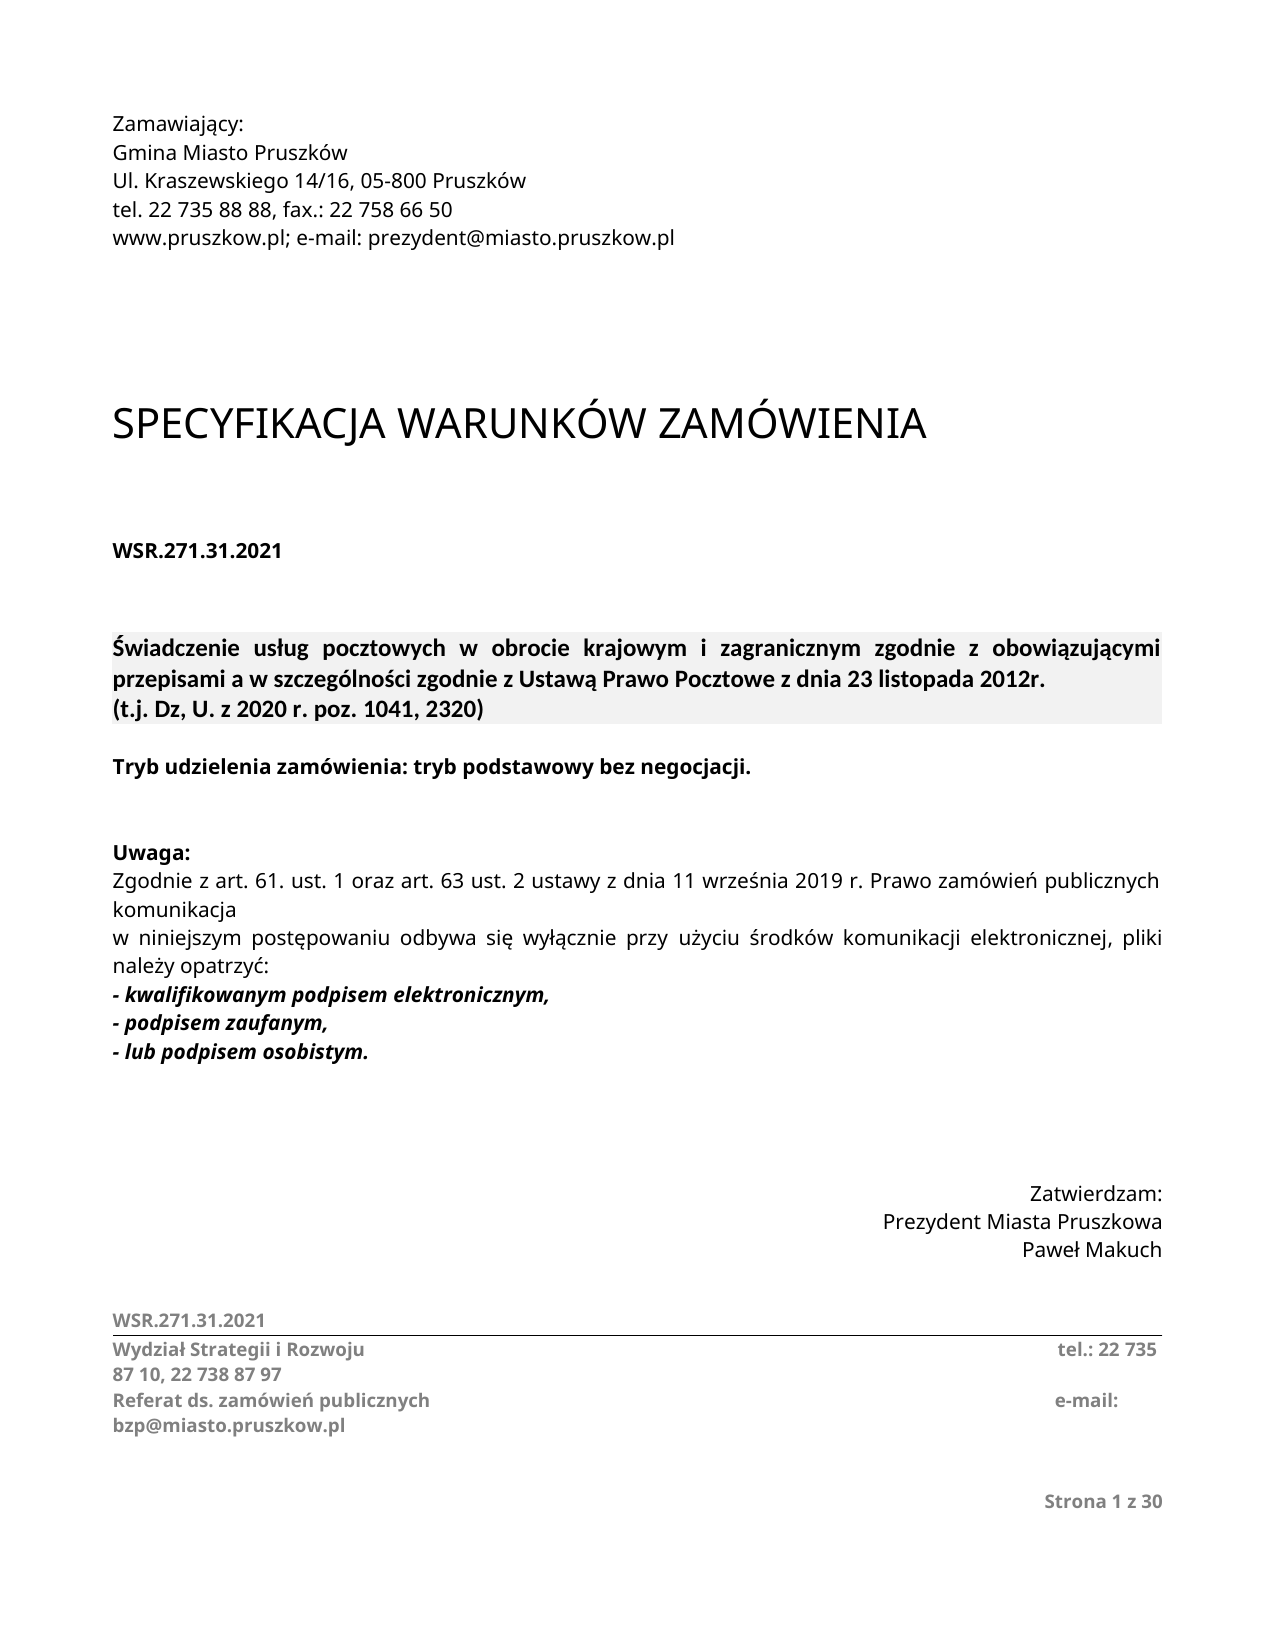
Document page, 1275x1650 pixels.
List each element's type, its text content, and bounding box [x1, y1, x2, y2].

text Uwaga: [112, 838, 1162, 866]
text - kwalifikowanym podpisem elektronicznym, [112, 980, 1162, 1008]
text WSR.271.31.2021 [112, 536, 1162, 564]
text Paweł Makuch [112, 1236, 1162, 1264]
text tel. 22 735 88 88, fax.: 22 758 66 50 [112, 195, 1162, 223]
text (t.j. Dz, U. z 2020 r. poz. 1041, 2320) [112, 693, 1162, 724]
text Prezydent Miasta Pruszkowa [112, 1207, 1162, 1236]
text Świadczenie usług pocztowych w obrocie krajowym i zagranicznym zgodnie z obowiązującymi przepisami a w szczególności zgodnie z Ustawą Prawo Pocztowe z dnia 23 listopada 2012r. [112, 632, 1162, 693]
text Zgodnie z art. 61. ust. 1 oraz art. 63 ust. 2 ustawy z dnia 11 września 2019 r. Prawo zamówień publicznych komunikacja [112, 866, 1162, 923]
text SPECYFIKACJA WARUNKÓW ZAMÓWIENIA [112, 394, 1162, 451]
text - lub podpisem osobistym. [112, 1037, 1162, 1065]
text www.pruszkow.pl; e-mail: prezydent@miasto.pruszkow.pl [112, 223, 1162, 252]
text Ul. Kraszewskiego 14/16, 05-800 Pruszków [112, 166, 1162, 195]
text w niniejszym postępowaniu odbywa się wyłącznie przy użyciu środków komunikacji elektronicznej, pliki należy opatrzyć: [112, 923, 1162, 980]
text Gmina Miasto Pruszków [112, 138, 1162, 166]
text - podpisem zaufanym, [112, 1008, 1162, 1037]
text Zamawiający: [112, 109, 1162, 138]
text Zatwierdzam: [112, 1179, 1162, 1207]
text Tryb udzielenia zamówienia: tryb podstawowy bez negocjacji. [112, 752, 1162, 781]
